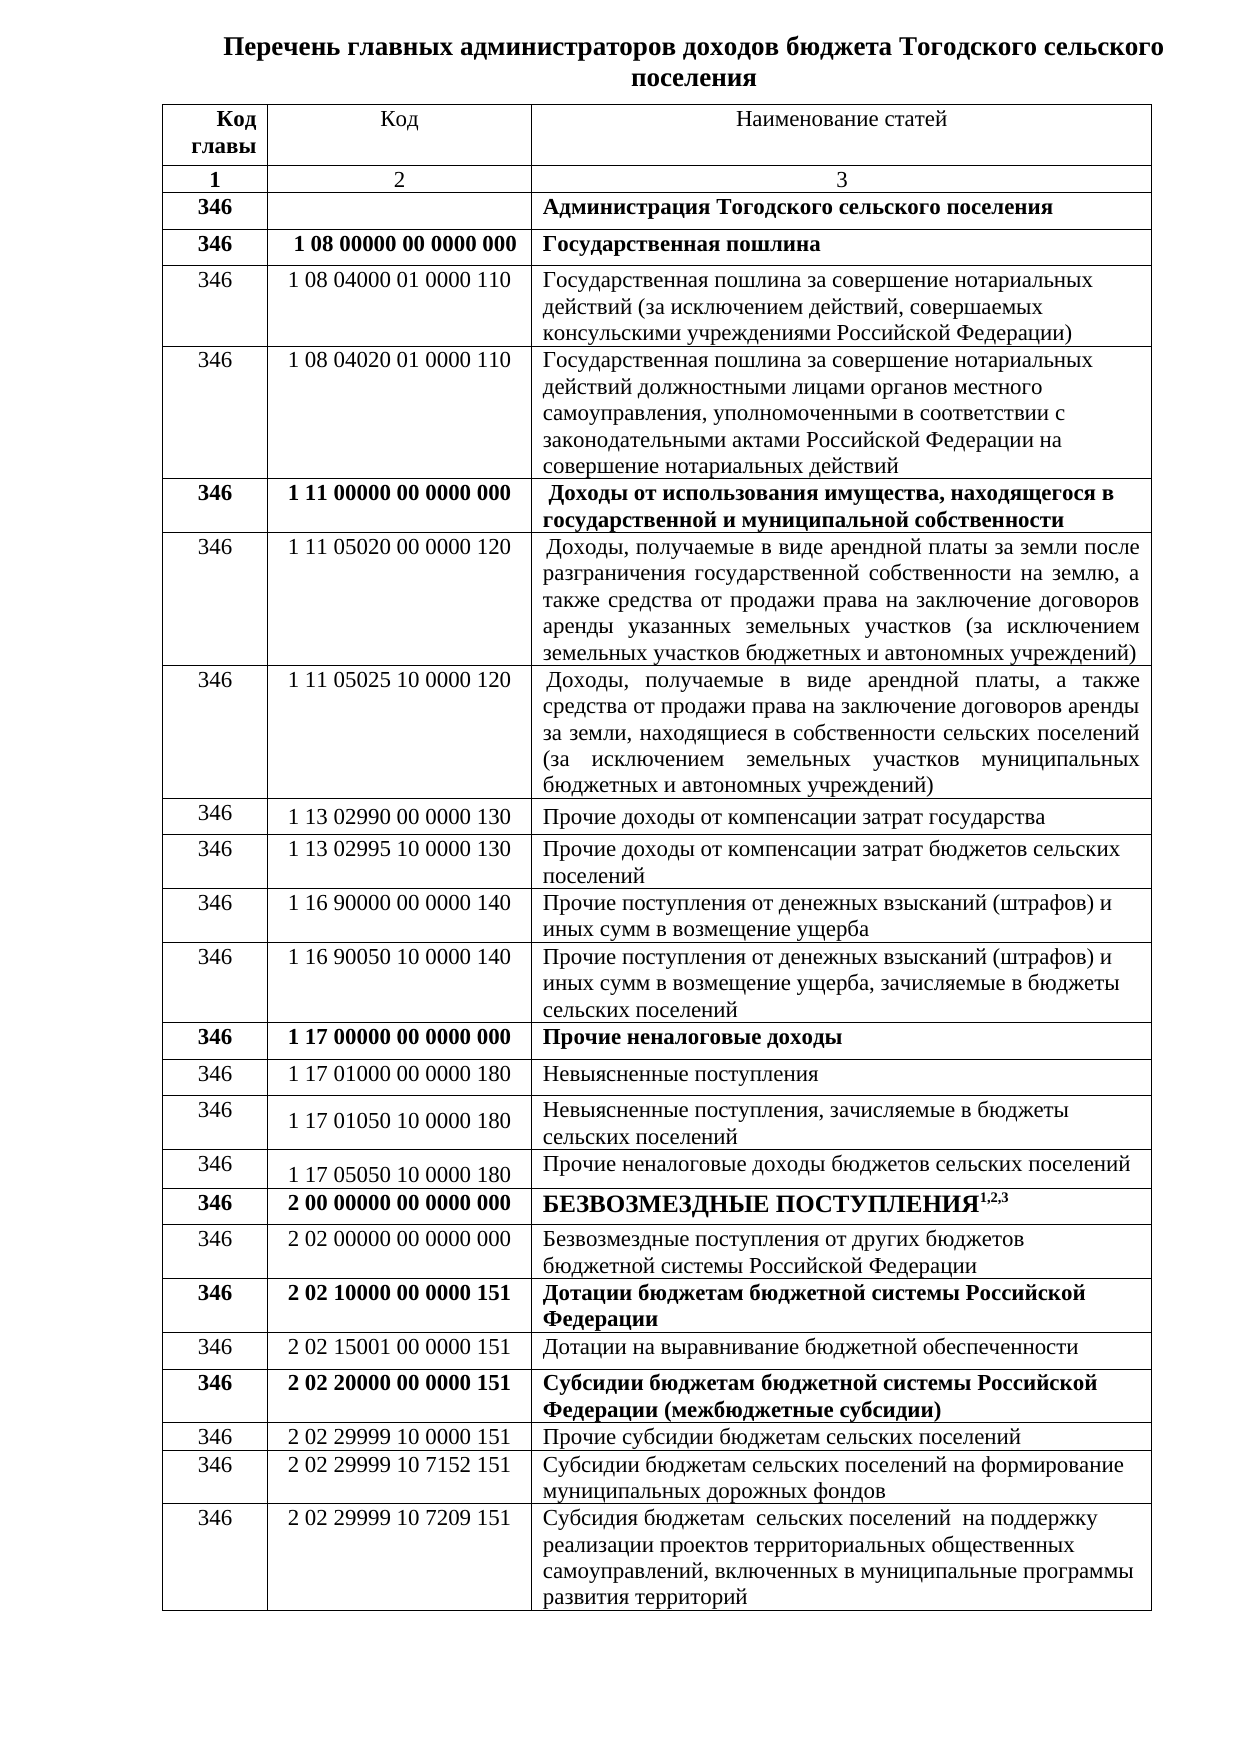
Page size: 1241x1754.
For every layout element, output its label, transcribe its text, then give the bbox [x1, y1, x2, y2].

table_cell 2 [268, 166, 531, 192]
table_cell 2 02 15001 00 0000 151 [268, 1333, 531, 1368]
table_cell Субсидии бюджетам сельских поселений на формирование муниципальных дорожных фондов [532, 1451, 1151, 1503]
table_cell 3 [532, 166, 1151, 192]
table_cell 346 [163, 1423, 267, 1449]
table_cell Дотации на выравнивание бюджетной обеспеченности [532, 1333, 1151, 1368]
table_cell Государственная пошлина [532, 230, 1151, 265]
table_cell 346 [163, 1279, 267, 1332]
text Перечень главных администраторов доходов бюджета Тогодского сельского поселения [207, 29, 1181, 92]
table_cell Доходы от использования имущества, находящегося в государственной и муниципальной собственности [532, 479, 1151, 532]
table_cell 1 16 90000 00 0000 140 [268, 889, 531, 942]
table_cell 1 11 00000 00 0000 000 [268, 479, 531, 532]
table_cell 346 [163, 1060, 267, 1095]
table_cell 1 11 05025 10 0000 120 [268, 666, 531, 798]
table_cell 346 [163, 1225, 267, 1278]
table_cell Прочие поступления от денежных взысканий (штрафов) и иных сумм в возмещение ущерба, зачисляемые в бюджеты сельских поселений [532, 943, 1151, 1022]
table_cell 1 08 00000 00 0000 000 [268, 230, 531, 265]
table_cell [268, 193, 531, 229]
table_cell 346 [163, 1451, 267, 1503]
table_cell Администрация Тогодского сельского поселения [532, 193, 1151, 229]
table_cell 346 [163, 1150, 267, 1188]
table_cell 346 [163, 1370, 267, 1422]
table_cell 346 [163, 943, 267, 1022]
table_cell 346 [163, 193, 267, 229]
table_header Код [268, 105, 531, 165]
table_cell 1 [163, 166, 267, 192]
table_cell Государственная пошлина за совершение нотариальных действий (за исключением действий, совершаемых консульскими учреждениями Российской Федерации) [532, 266, 1151, 346]
table_cell 346 [163, 533, 267, 665]
table_cell Невыясненные поступления, зачисляемые в бюджеты сельских поселений [532, 1096, 1151, 1149]
table_cell Субсидия бюджетам сельских поселений на поддержку реализации проектов территориальных общественных самоуправлений, включенных в муниципальные программы развития территорий [532, 1504, 1151, 1610]
table_cell Невыясненные поступления [532, 1060, 1151, 1095]
table_cell Прочие субсидии бюджетам сельских поселений [532, 1423, 1151, 1449]
table_cell 346 [163, 1504, 267, 1610]
table_cell 2 02 29999 10 0000 151 [268, 1423, 531, 1449]
table_cell Прочие поступления от денежных взысканий (штрафов) и иных сумм в возмещение ущерба [532, 889, 1151, 942]
table_cell 1 08 04020 01 0000 110 [268, 347, 531, 478]
table_cell 1 13 02990 00 0000 130 [268, 799, 531, 834]
table_cell БЕЗВОЗМЕЗДНЫЕ ПОСТУПЛЕНИЯ1,2,3 [532, 1189, 1151, 1224]
table_cell 346 [163, 1023, 267, 1059]
table_cell Субсидии бюджетам бюджетной системы Российской Федерации (межбюджетные субсидии) [532, 1370, 1151, 1422]
table_cell 346 [163, 1333, 267, 1368]
table_cell Прочие доходы от компенсации затрат бюджетов сельских поселений [532, 835, 1151, 888]
table_cell 1 13 02995 10 0000 130 [268, 835, 531, 888]
table_cell 346 [163, 666, 267, 798]
table_cell 346 [163, 479, 267, 532]
table_cell Государственная пошлина за совершение нотариальных действий должностными лицами органов местного самоуправления, уполномоченными в соответствии с законодательными актами Российской Федерации на совершение нотариальных действий [532, 347, 1151, 478]
table_cell Доходы, получаемые в виде арендной платы за земли после разграничения государственной собственности на землю, а также средства от продажи права на заключение договоров аренды указанных земельных участков (за исключением земельных участков бюджетных и автономных учреждений) [532, 533, 1151, 665]
table_cell 346 [163, 1096, 267, 1149]
table_cell 2 02 20000 00 0000 151 [268, 1370, 531, 1422]
table_cell 346 [163, 1189, 267, 1224]
table_cell Прочие неналоговые доходы бюджетов сельских поселений [532, 1150, 1151, 1188]
table_cell 346 [163, 230, 267, 265]
table_cell 1 17 00000 00 0000 000 [268, 1023, 531, 1059]
table_cell 1 17 05050 10 0000 180 [268, 1150, 531, 1188]
table_cell 346 [163, 835, 267, 888]
table_cell 1 08 04000 01 0000 110 [268, 266, 531, 346]
table_cell 2 02 10000 00 0000 151 [268, 1279, 531, 1332]
table_cell Безвозмездные поступления от других бюджетов бюджетной системы Российской Федерации [532, 1225, 1151, 1278]
table_cell 346 [163, 347, 267, 478]
table_cell Прочие доходы от компенсации затрат государства [532, 799, 1151, 834]
table_cell Доходы, получаемые в виде арендной платы, а также средства от продажи права на заключение договоров аренды за земли, находящиеся в собственности сельских поселений (за исключением земельных участков муниципальных бюджетных и автономных учреждений) [532, 666, 1151, 798]
table_cell 2 02 29999 10 7152 151 [268, 1451, 531, 1503]
table_cell 2 02 29999 10 7209 151 [268, 1504, 531, 1610]
table_cell 1 16 90050 10 0000 140 [268, 943, 531, 1022]
table_header Код главы [163, 105, 267, 165]
table_cell Прочие неналоговые доходы [532, 1023, 1151, 1059]
table_cell Дотации бюджетам бюджетной системы Российской Федерации [532, 1279, 1151, 1332]
table_cell 1 17 01050 10 0000 180 [268, 1096, 531, 1149]
table_cell 1 17 01000 00 0000 180 [268, 1060, 531, 1095]
table_cell 346 [163, 799, 267, 834]
table_cell 1 11 05020 00 0000 120 [268, 533, 531, 665]
table_cell 346 [163, 266, 267, 346]
table_cell 346 [163, 889, 267, 942]
table_cell 2 00 00000 00 0000 000 [268, 1189, 531, 1224]
table_header Наименование статей [532, 105, 1151, 165]
table_cell 2 02 00000 00 0000 000 [268, 1225, 531, 1278]
